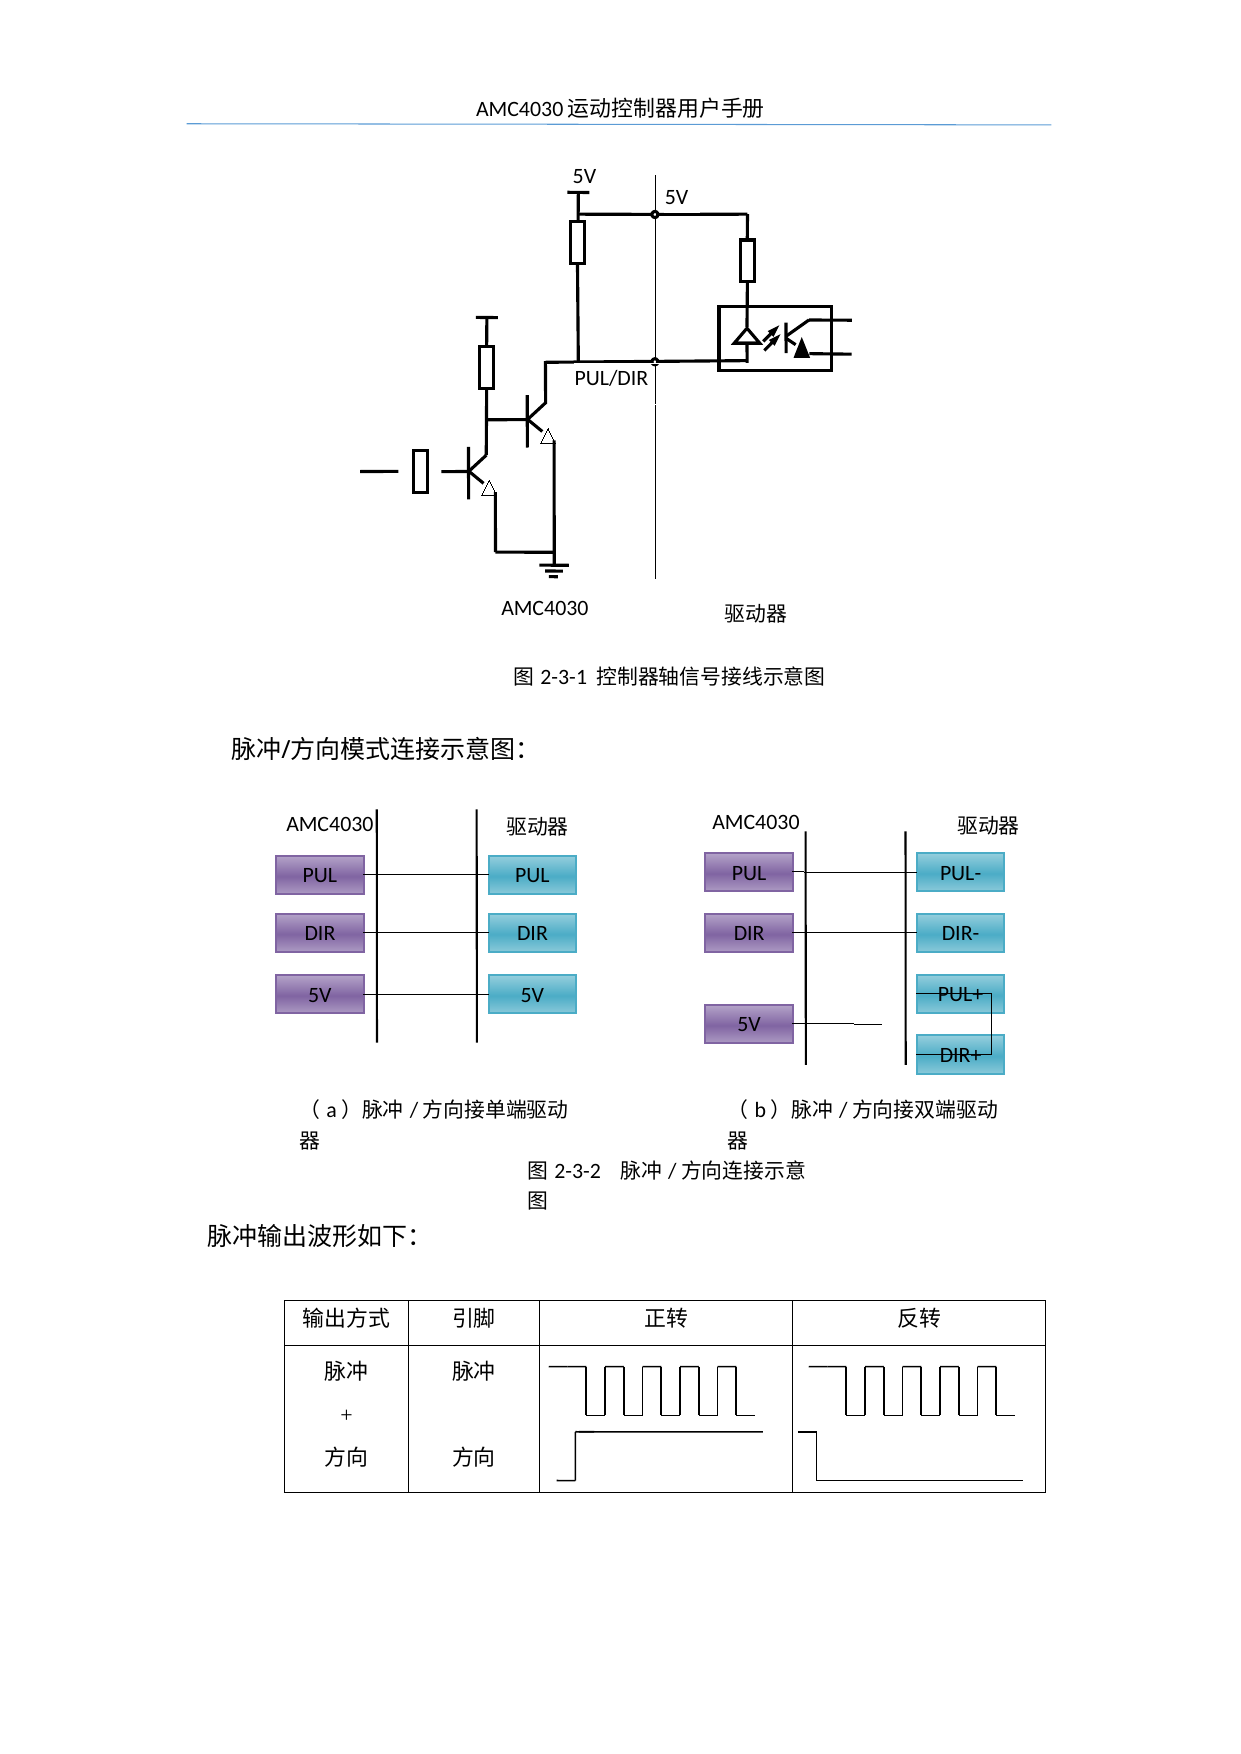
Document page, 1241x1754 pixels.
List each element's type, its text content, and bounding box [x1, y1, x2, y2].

table_header 输出方式 [285, 1301, 408, 1345]
table_cell [540, 1346, 792, 1492]
table_header 正转 [540, 1301, 792, 1345]
text 脉冲/方向模式连接示意图： [231, 715, 1053, 780]
table_cell [793, 1346, 1045, 1492]
text 脉冲输出波形如下： [187, 1202, 1053, 1267]
table_header 引脚 [409, 1301, 539, 1345]
table_cell 脉冲 方向 [409, 1346, 539, 1492]
table_cell 脉冲 + 方向 [285, 1346, 408, 1492]
table_header 反转 [793, 1301, 1045, 1345]
